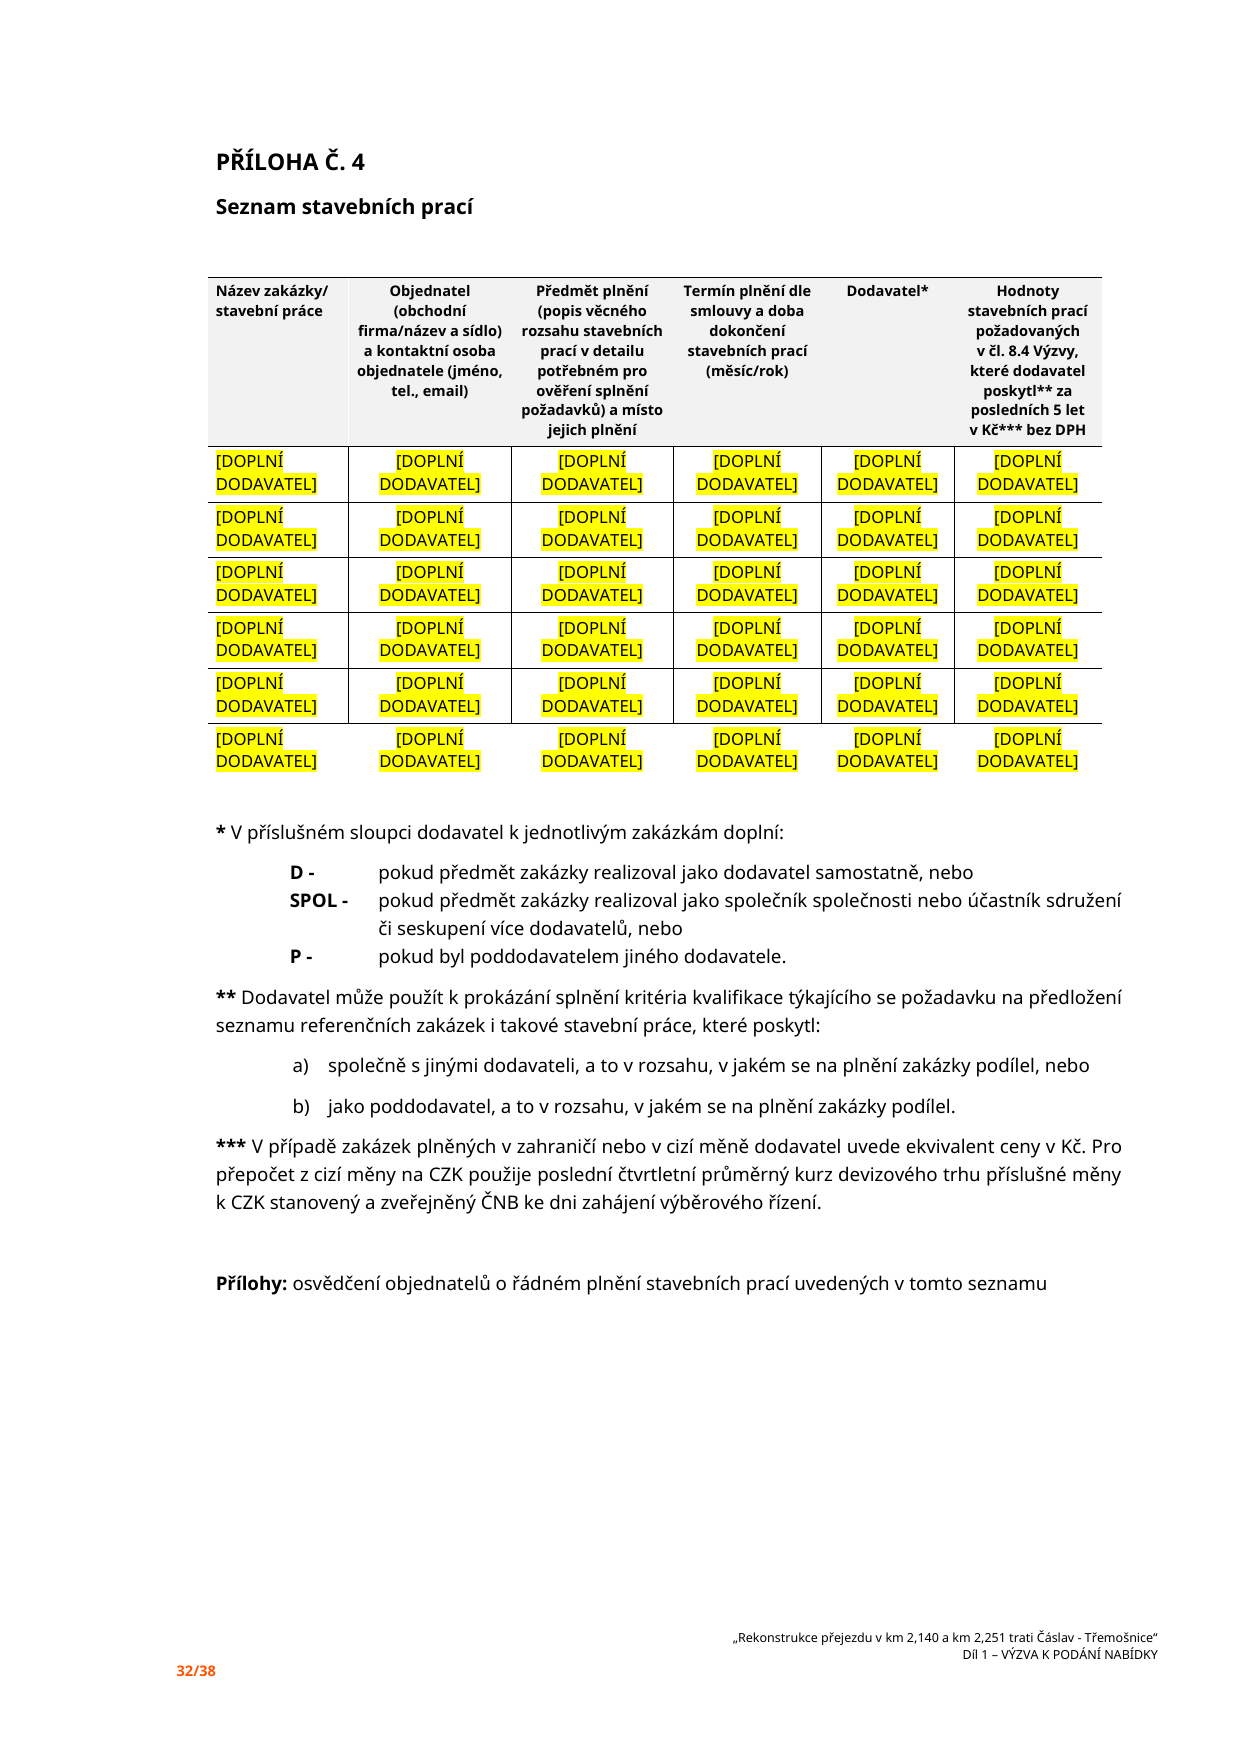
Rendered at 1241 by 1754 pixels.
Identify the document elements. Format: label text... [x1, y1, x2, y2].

table_cell [DOPLNÍ DODAVATEL] [349, 447, 511, 501]
table_cell [DOPLNÍ DODAVATEL] [674, 613, 821, 668]
table_cell [DOPLNÍ DODAVATEL] [208, 669, 348, 723]
table_cell [DOPLNÍ DODAVATEL] [822, 447, 954, 501]
table_header Dodavatel* [821, 278, 954, 446]
table_cell [DOPLNÍ DODAVATEL] [955, 503, 1102, 557]
text jako poddodavatel, a to v rozsahu, v jakém se na plnění zakázky podílel. [292, 1093, 1122, 1119]
table_cell [DOPLNÍ DODAVATEL] [512, 613, 673, 668]
text SPOL - pokud předmět zakázky realizoval jako společník společnosti nebo účastník sdružení či seskupení více dodavatelů, nebo [289, 887, 1122, 941]
table_cell [DOPLNÍ DODAVATEL] [955, 613, 1102, 668]
table_cell [DOPLNÍ DODAVATEL] [822, 558, 954, 612]
table_cell [DOPLNÍ DODAVATEL] [208, 613, 348, 668]
table_cell [DOPLNÍ DODAVATEL] [512, 669, 673, 723]
text Seznam stavebních prací [216, 192, 1122, 221]
table_header Název zakázky/ stavební práce [208, 278, 348, 446]
table_cell [DOPLNÍ DODAVATEL] [954, 724, 1102, 778]
table_cell [DOPLNÍ DODAVATEL] [349, 669, 511, 723]
table_cell [DOPLNÍ DODAVATEL] [822, 669, 954, 723]
table_cell [DOPLNÍ DODAVATEL] [674, 558, 821, 612]
table_cell [DOPLNÍ DODAVATEL] [821, 724, 954, 778]
table_cell [DOPLNÍ DODAVATEL] [349, 503, 511, 557]
table_cell [DOPLNÍ DODAVATEL] [674, 447, 821, 501]
table_cell [DOPLNÍ DODAVATEL] [822, 613, 954, 668]
table_cell [DOPLNÍ DODAVATEL] [512, 558, 673, 612]
table_cell [DOPLNÍ DODAVATEL] [673, 724, 821, 778]
table_cell [DOPLNÍ DODAVATEL] [674, 669, 821, 723]
table_cell [DOPLNÍ DODAVATEL] [208, 503, 348, 557]
text D - pokud předmět zakázky realizoval jako dodavatel samostatně, nebo [289, 859, 1122, 885]
list společně s jinými dodavateli, a to v rozsahu, v jakém se na plnění zakázky podílel, nebo [292, 1053, 1122, 1078]
table_cell [DOPLNÍ DODAVATEL] [674, 503, 821, 557]
text P - pokud byl poddodavatelem jiného dodavatele. [289, 943, 1122, 969]
text Příloha č. 4 [216, 146, 1122, 177]
table_header Objednatel (obchodní firma/název a sídlo) a kontaktní osoba objednatele (jméno, tel., email) [349, 278, 511, 446]
table_header Termín plnění dle smlouvy a doba dokončení stavebních prací (měsíc/rok) [673, 278, 821, 446]
table_cell [DOPLNÍ DODAVATEL] [208, 724, 348, 778]
table_cell [DOPLNÍ DODAVATEL] [349, 613, 511, 668]
table_cell [DOPLNÍ DODAVATEL] [955, 669, 1102, 723]
table_cell [DOPLNÍ DODAVATEL] [349, 724, 511, 778]
table_cell [DOPLNÍ DODAVATEL] [208, 558, 348, 612]
table_cell [DOPLNÍ DODAVATEL] [822, 503, 954, 557]
table_cell [DOPLNÍ DODAVATEL] [511, 724, 673, 778]
text Přílohy: osvědčení objednatelů o řádném plnění stavebních prací uvedených v tomto seznamu [216, 1271, 1122, 1296]
table_cell [DOPLNÍ DODAVATEL] [512, 503, 673, 557]
table_header Hodnoty stavebních prací požadovaných v čl. 8.4 Výzvy, které dodavatel poskytl** za posledních 5 let v Kč*** bez DPH [954, 278, 1102, 446]
table_cell [DOPLNÍ DODAVATEL] [512, 447, 673, 501]
text * V příslušném sloupci dodavatel k jednotlivým zakázkám doplní: [216, 819, 1122, 844]
text *** V případě zakázek plněných v zahraničí nebo v cizí měně dodavatel uvede ekvivalent ceny v Kč. Pro přepočet z cizí měny na CZK použije poslední čtvrtletní průměrný kurz devizového trhu příslušné měny k CZK stanovený a zveřejněný ČNB ke dni zahájení výběrového řízení. [216, 1134, 1122, 1215]
table_header Předmět plnění (popis věcného rozsahu stavebních prací v detailu potřebném pro ověření splnění požadavků) a místo jejich plnění [511, 278, 673, 446]
table_cell [DOPLNÍ DODAVATEL] [208, 447, 348, 501]
table_cell [DOPLNÍ DODAVATEL] [955, 558, 1102, 612]
text ** Dodavatel může použít k prokázání splnění kritéria kvalifikace týkajícího se požadavku na předložení seznamu referenčních zakázek i takové stavební práce, které poskytl: [216, 984, 1122, 1038]
table_cell [DOPLNÍ DODAVATEL] [349, 558, 511, 612]
table_cell [DOPLNÍ DODAVATEL] [955, 447, 1102, 501]
